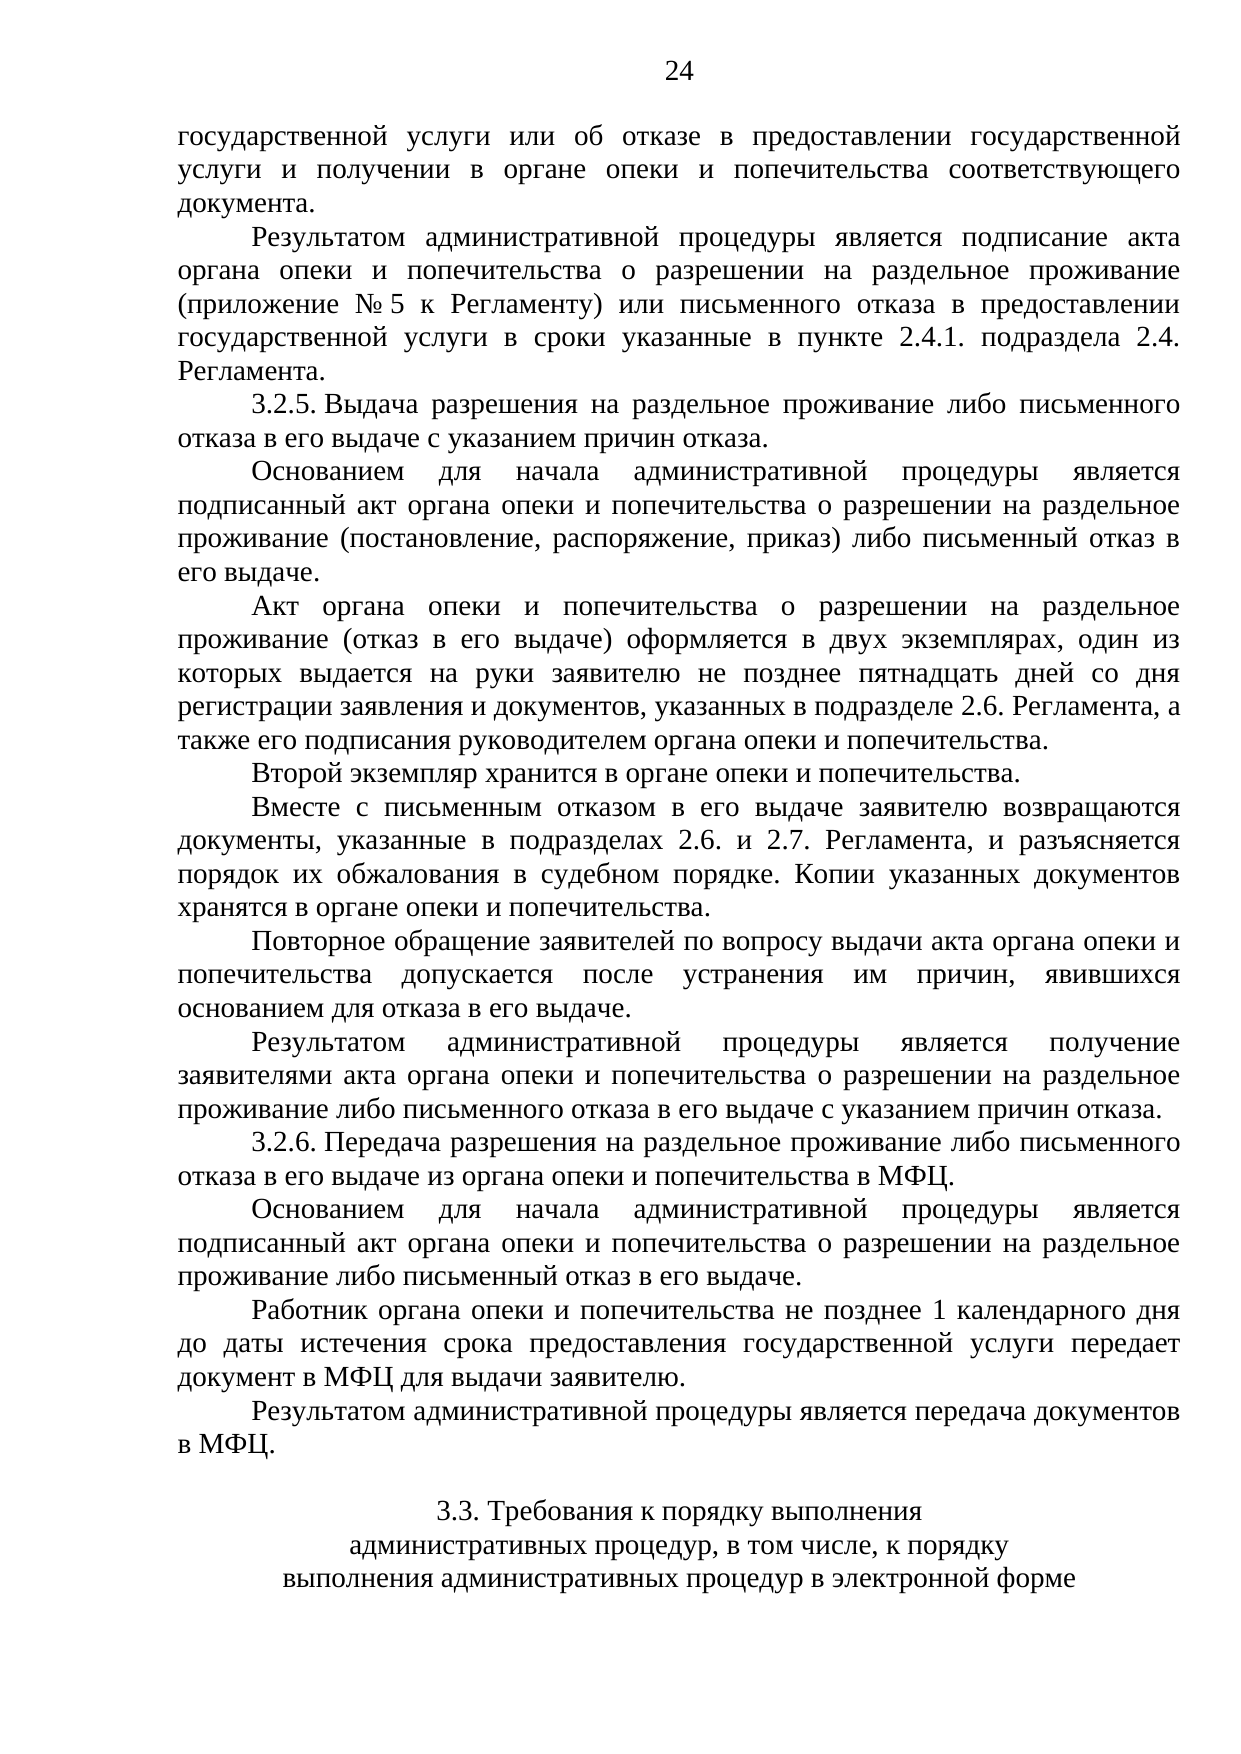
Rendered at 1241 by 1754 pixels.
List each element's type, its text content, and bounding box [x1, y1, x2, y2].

text Результатом административной процедуры является подписание акта органа опеки и попечительства о разрешении на раздельное проживание (приложение № 5 к Регламенту) или письменного отказа в предоставлении государственной услуги в сроки указанные в пункте 2.4.1. подраздела 2.4. Регламента. [177, 219, 1181, 386]
text 3.2.5. Выдача разрешения на раздельное проживание либо письменного отказа в его выдаче с указанием причин отказа. [177, 386, 1181, 453]
text Повторное обращение заявителей по вопросу выдачи акта органа опеки и попечительства допускается после устранения им причин, явившихся основанием для отказа в его выдаче. [177, 923, 1181, 1024]
text Основанием для начала административной процедуры является подписанный акт органа опеки и попечительства о разрешении на раздельное проживание либо письменный отказ в его выдаче. [177, 1191, 1181, 1292]
text Второй экземпляр хранится в органе опеки и попечительства. [177, 755, 1181, 789]
text 3.3. Требования к порядку выполнения [177, 1493, 1181, 1527]
text Основанием для начала административной процедуры является подписанный акт органа опеки и попечительства о разрешении на раздельное проживание (постановление, распоряжение, приказ) либо письменный отказ в его выдаче. [177, 453, 1181, 588]
text Результатом административной процедуры является передача документов в МФЦ. [177, 1393, 1181, 1460]
text административных процедур, в том числе, к порядку [177, 1527, 1181, 1560]
text Вместе с письменным отказом в его выдаче заявителю возвращаются документы, указанные в подразделах 2.6. и 2.7. Регламента, и разъясняется порядок их обжалования в судебном порядке. Копии указанных документов хранятся в органе опеки и попечительства. [177, 789, 1181, 923]
text Акт органа опеки и попечительства о разрешении на раздельное проживание (отказ в его выдаче) оформляется в двух экземплярах, один из которых выдается на руки заявителю не позднее пятнадцать дней со дня регистрации заявления и документов, указанных в подразделе 2.6. Регламента, а также его подписания руководителем органа опеки и попечительства. [177, 588, 1181, 755]
text Работник органа опеки и попечительства не позднее 1 календарного дня до даты истечения срока предоставления государственной услуги передает документ в МФЦ для выдачи заявителю. [177, 1292, 1181, 1393]
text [177, 118, 1181, 219]
text Результатом административной процедуры является получение заявителями акта органа опеки и попечительства о разрешении на раздельное проживание либо письменного отказа в его выдаче с указанием причин отказа. [177, 1024, 1181, 1124]
text выполнения административных процедур в электронной форме [177, 1560, 1181, 1594]
text 3.2.6. Передача разрешения на раздельное проживание либо письменного отказа в его выдаче из органа опеки и попечительства в МФЦ. [177, 1124, 1181, 1191]
